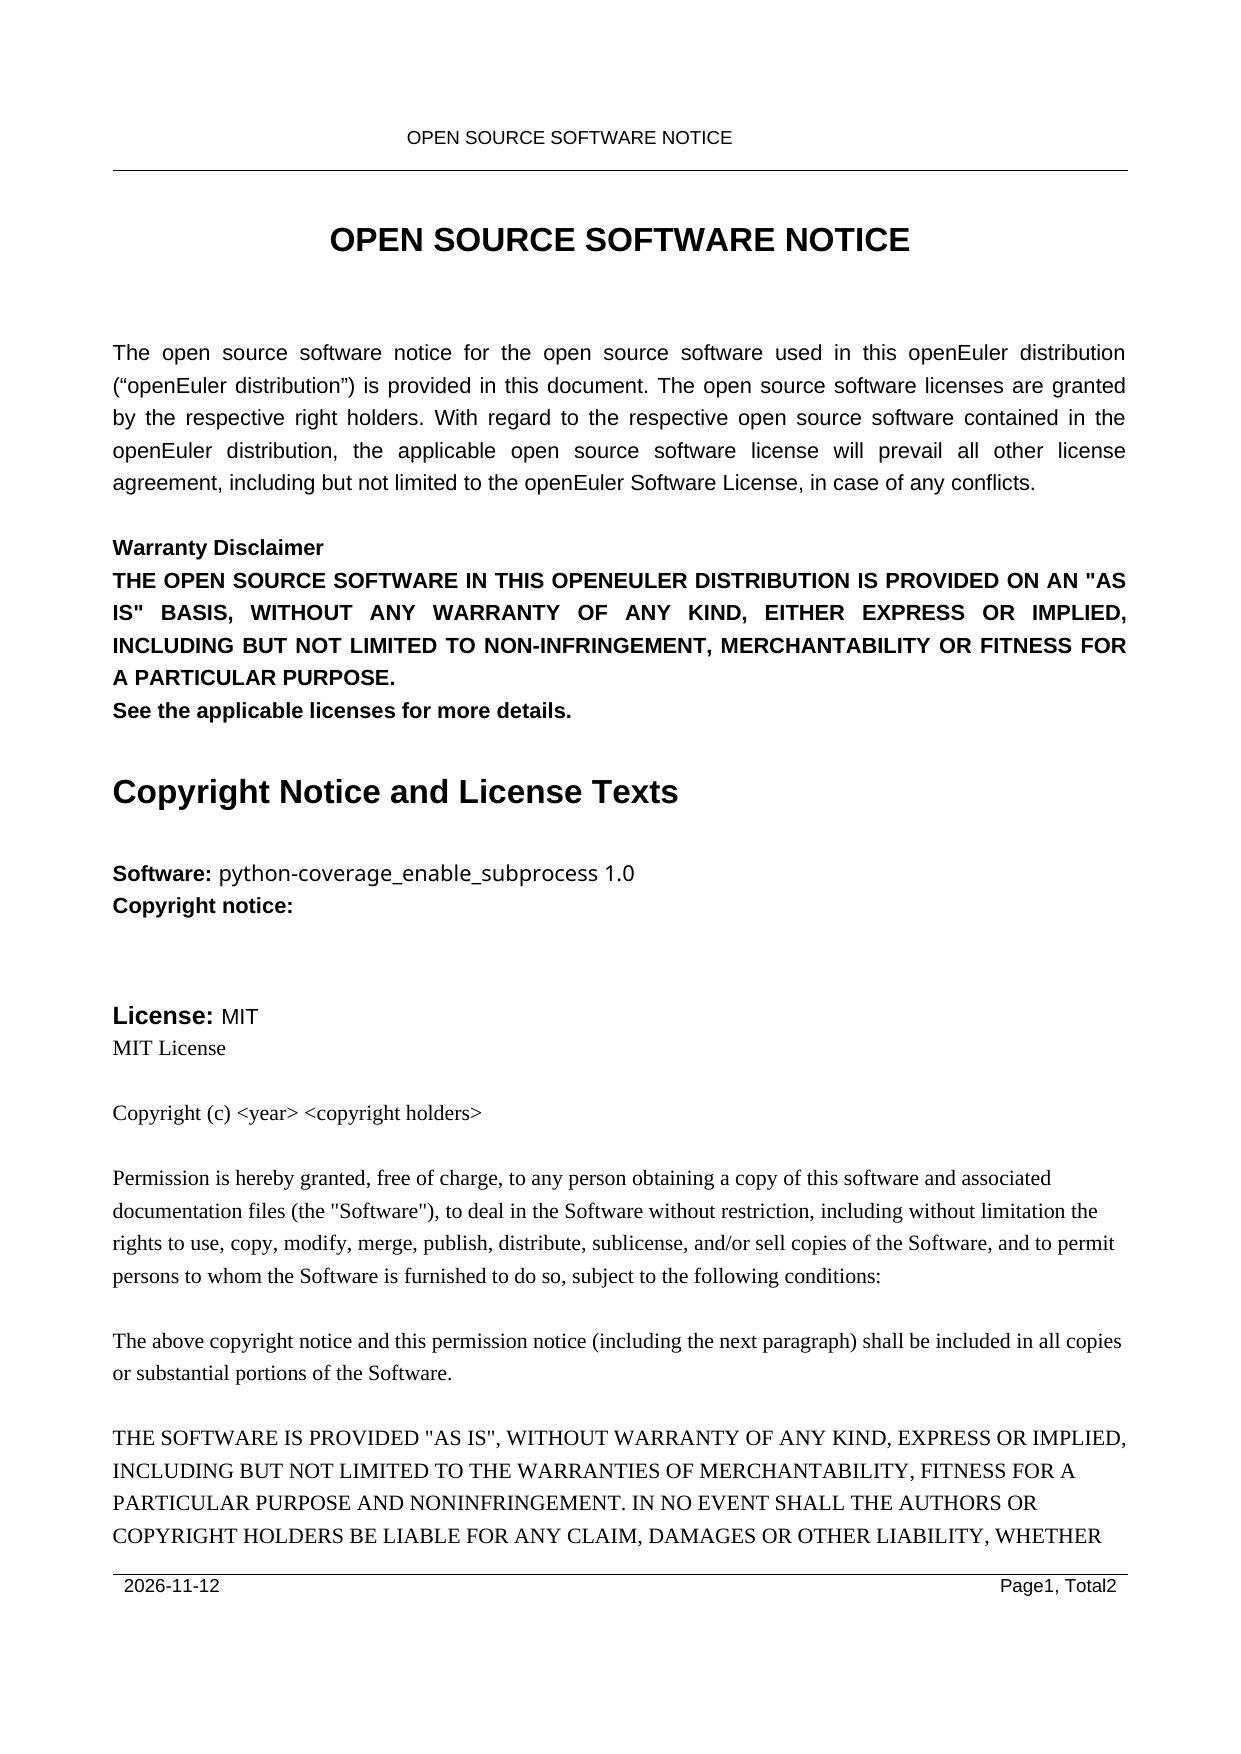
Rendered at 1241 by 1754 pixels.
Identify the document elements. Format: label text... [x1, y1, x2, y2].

text The above copyright notice and this permission notice (including the next paragraph) shall be included in all copies or substantial portions of the Software. [112, 1324, 1128, 1389]
text Copyright notice: [112, 889, 1128, 921]
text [112, 1421, 1128, 1551]
text OPEN SOURCE SOFTWARE NOTICE [112, 206, 1128, 271]
text Warranty Disclaimer [112, 531, 1128, 564]
text The open source software notice for the open source software used in this openEuler distribution (“openEuler distribution”) is provided in this document. The open source software licenses are granted by the respective right holders. With regard to the respective open source software contained in the openEuler distribution, the applicable open source software license will prevail all other license agreement, including but not limited to the openEuler Software License, in case of any conflicts. [112, 336, 1128, 499]
text Copyright Notice and License Texts [112, 759, 1128, 824]
title Software: python-coverage_enable_subprocess 1.0 [112, 856, 1128, 889]
text MIT License [112, 1031, 1128, 1064]
text Copyright (c) <year> <copyright holders> [112, 1096, 1128, 1129]
text THE OPEN SOURCE SOFTWARE IN THIS OPENEULER DISTRIBUTION IS PROVIDED ON AN "AS IS" BASIS, WITHOUT ANY WARRANTY OF ANY KIND, EITHER EXPRESS OR IMPLIED, INCLUDING BUT NOT LIMITED TO NON-INFRINGEMENT, MERCHANTABILITY OR FITNESS FOR A PARTICULAR PURPOSE. See the applicable licenses for more details. [112, 564, 1128, 726]
text License: MIT [112, 999, 1128, 1031]
text Permission is hereby granted, free of charge, to any person obtaining a copy of this software and associated documentation files (the "Software"), to deal in the Software without restriction, including without limitation the rights to use, copy, modify, merge, publish, distribute, sublicense, and/or sell copies of the Software, and to permit persons to whom the Software is furnished to do so, subject to the following conditions: [112, 1161, 1128, 1291]
